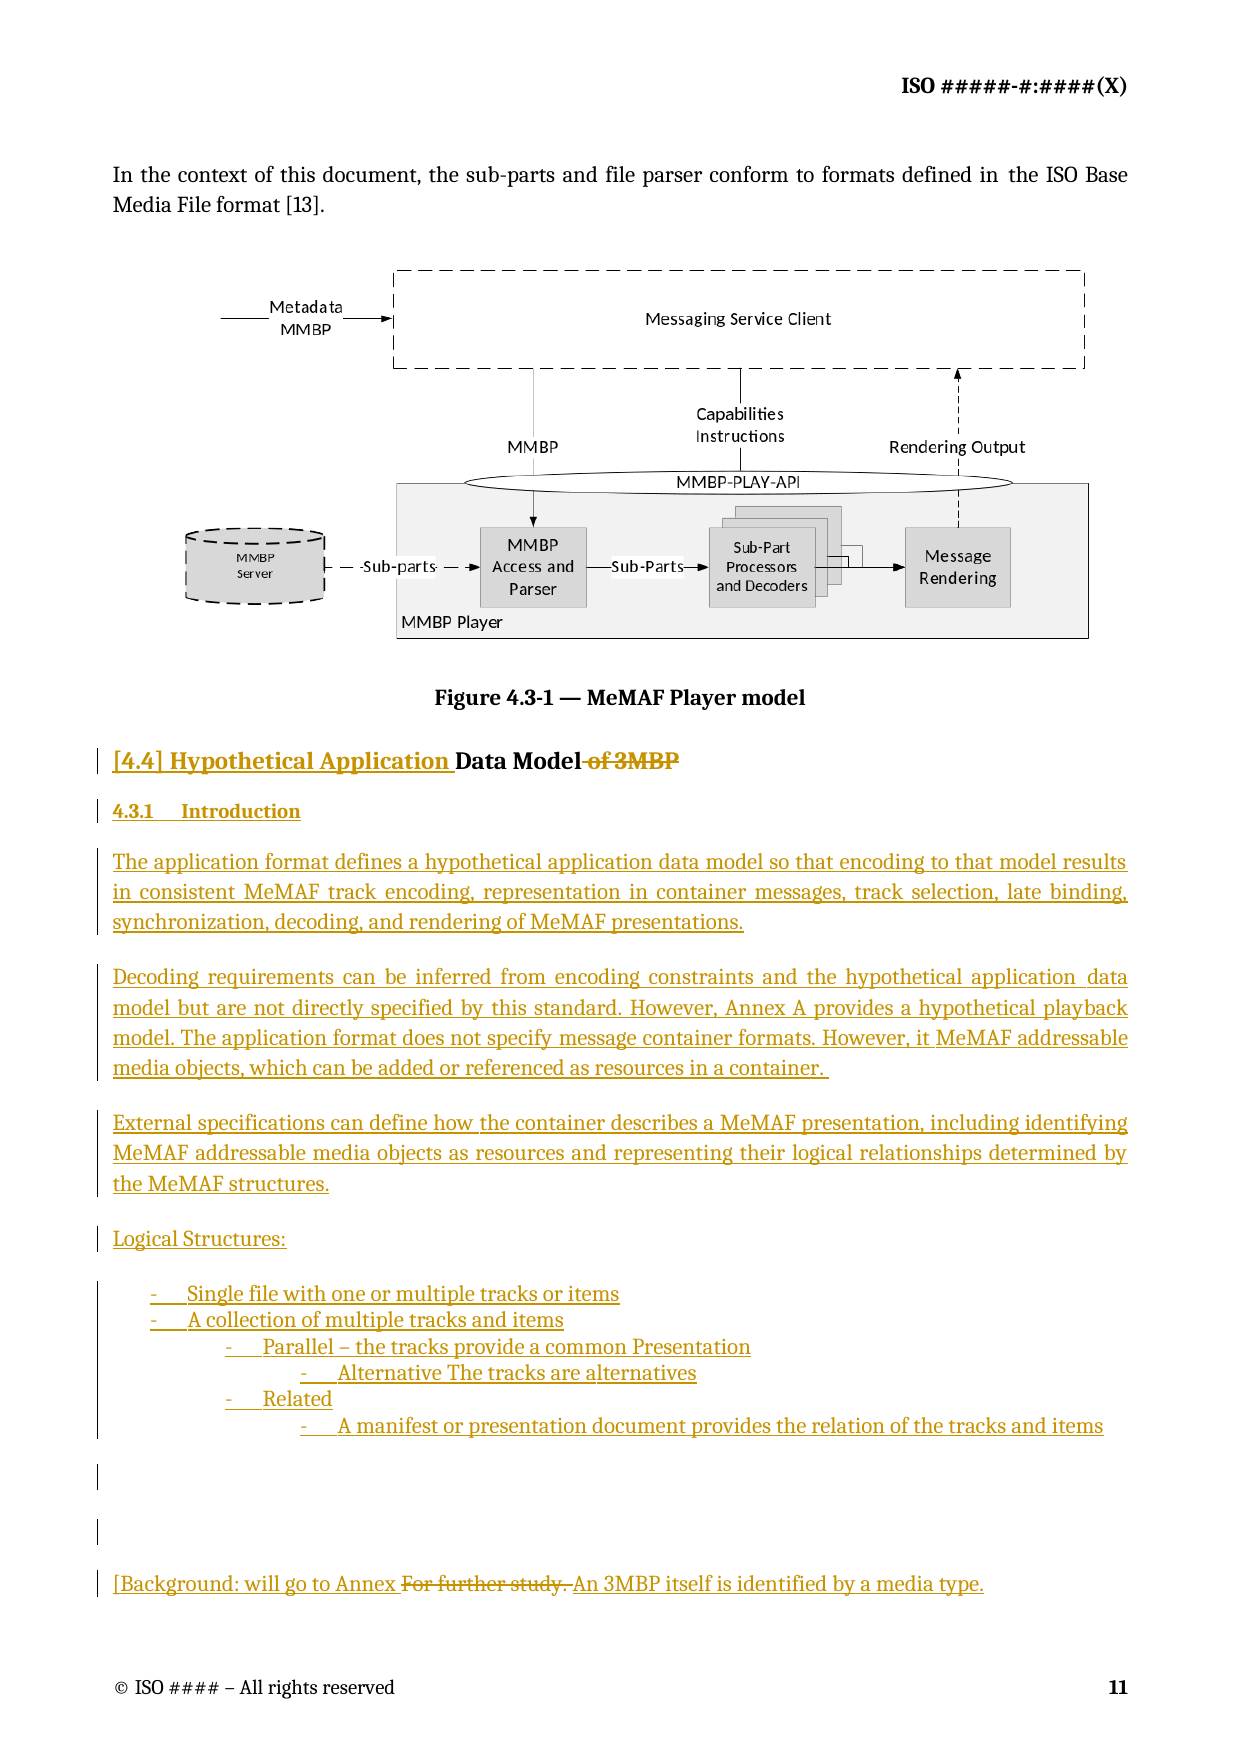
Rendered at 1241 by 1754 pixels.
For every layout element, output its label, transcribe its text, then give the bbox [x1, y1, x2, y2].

subtitle Data Model [112, 748, 1128, 774]
title Figure 4.3-1 — MeMAF Player model [112, 684, 1128, 711]
text In the context of this document, the sub-parts and file parser conform to formats defined in the ISO Base Media File format [13]. [112, 161, 1128, 218]
